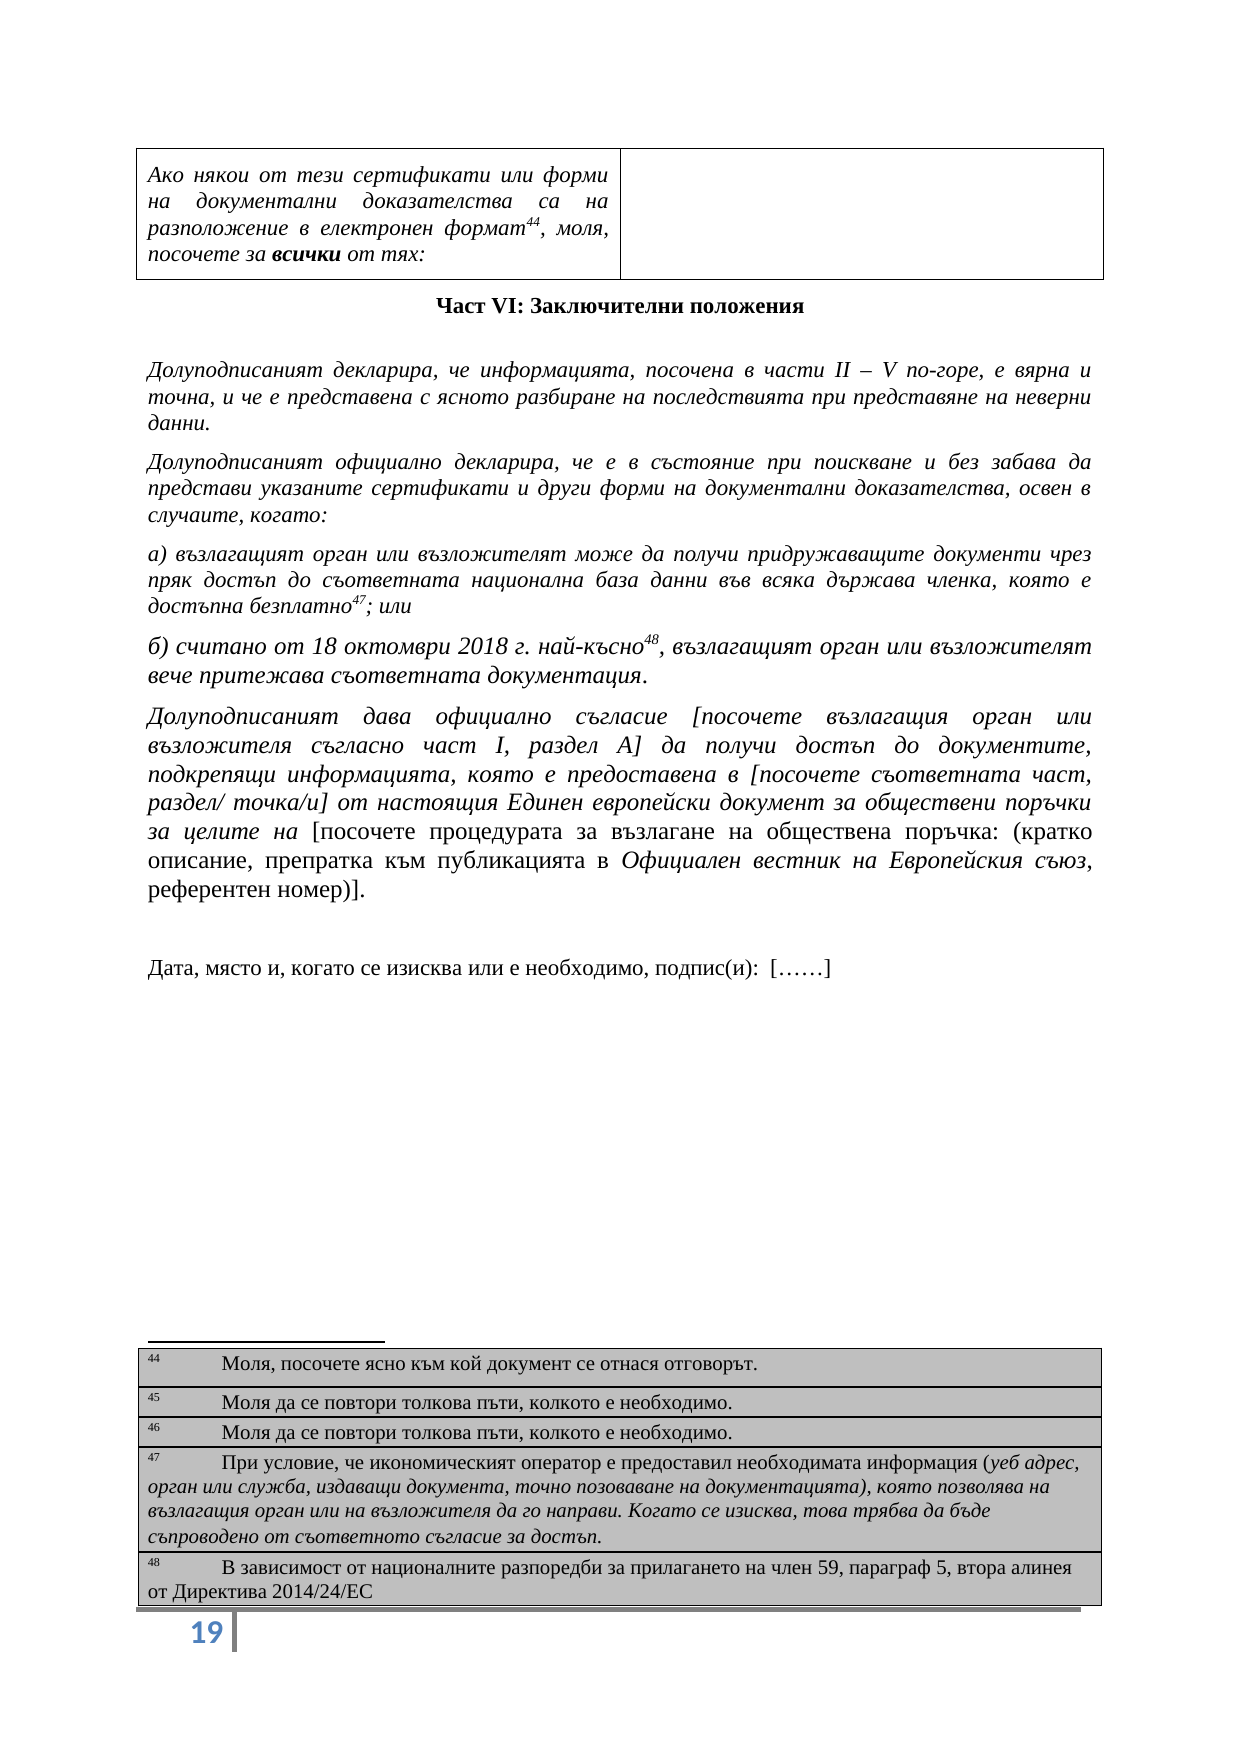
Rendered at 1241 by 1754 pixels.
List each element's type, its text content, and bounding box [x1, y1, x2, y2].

text Част VI: Заключителни положения [148, 293, 1093, 319]
text Долуподписаният официално декларира, че е в състояние при поискване и без забава да представи указаните сертификати и други форми на документални доказателства, освен в случаите, когато: [148, 448, 1093, 527]
text Долуподписаният дава официално съгласие [посочете възлагащия орган или възложителя съгласно част I, раздел A] да получи достъп до документите, подкрепящи информацията, която е предоставена в [посочете съответната част, раздел/ точка/и] от настоящия Единен европейски документ за обществени поръчки за целите на [посочете процедурата за възлагане на обществена поръчка: (кратко описание, препратка към публикацията в Официален вестник на Европейския съюз, референтен номер)]. [148, 701, 1093, 902]
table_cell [621, 149, 1103, 279]
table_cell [137, 149, 620, 279]
text б) считано от 18 октомври 2018 г. най-късно, възлагащият орган или възложителят вече притежава съответната документация. [148, 631, 1093, 689]
text а) възлагащият орган или възложителят може да получи придружаващите документи чрез пряк достъп до съответната национална база данни във всяка държава членка, която е достъпна безплатно; или [148, 539, 1093, 619]
text Дата, място и, когато се изисква или е необходимо, подпис(и): [……] [148, 954, 1093, 980]
text Долуподписаният декларира, че информацията, посочена в части II – V по-горе, е вярна и точна, и че е представена с ясното разбиране на последствията при представяне на неверни данни. [148, 356, 1093, 436]
